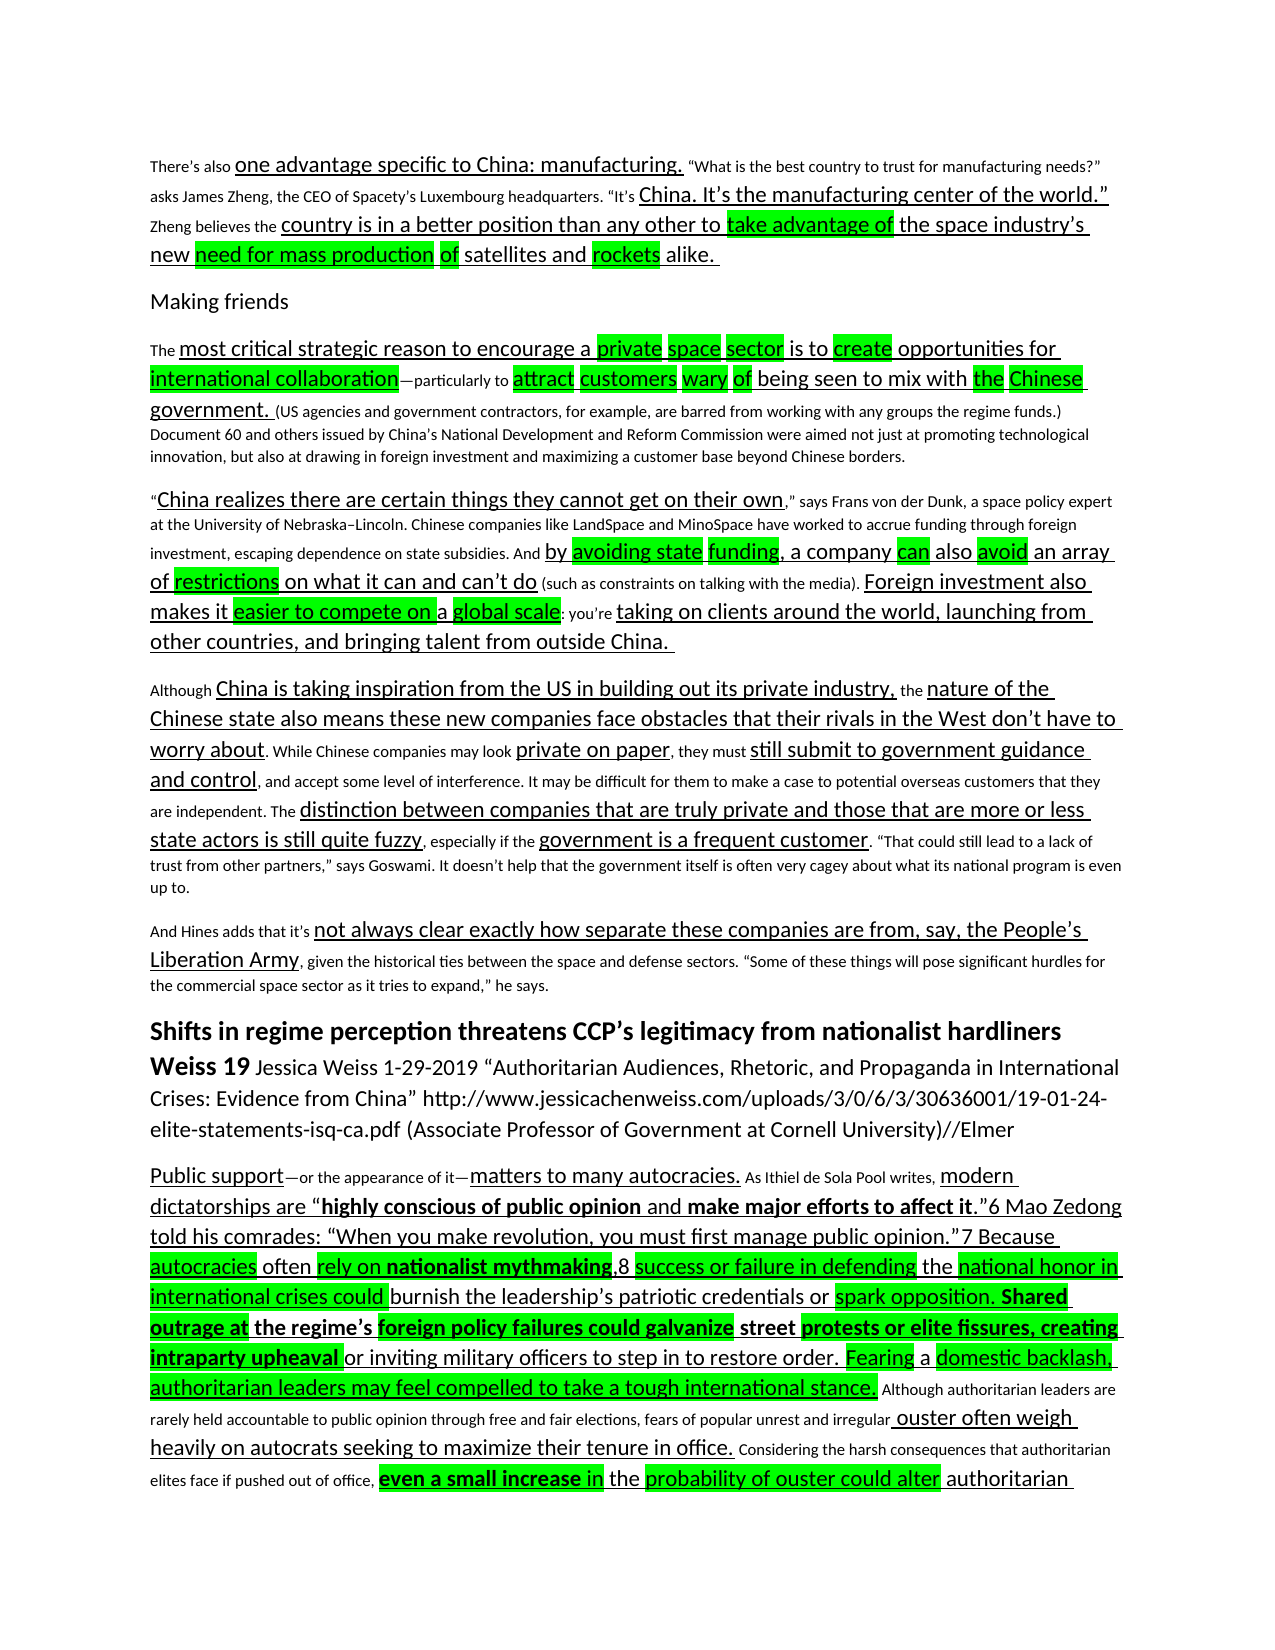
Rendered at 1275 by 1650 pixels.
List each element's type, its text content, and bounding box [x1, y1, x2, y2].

text “China realizes there are certain things they cannot get on their own,” says Frans von der Dunk, a space policy expert at the University of Nebraska–Lincoln. Chinese companies like LandSpace and MinoSpace have worked to accrue funding through foreign investment, escaping dependence on state subsidies. And by avoiding state funding, a company can also avoid an array of restrictions on what it can and can’t do (such as constraints on talking with the media). Foreign investment also makes it easier to compete on a global scale: you’re taking on clients around the world, launching from other countries, and bringing talent from outside China. [150, 485, 1125, 656]
text Making friends [150, 287, 1125, 316]
subtitle Shifts in regime perception threatens CCP’s legitimacy from nationalist hardliners [150, 1014, 1125, 1047]
text Although China is taking inspiration from the US in building out its private industry, the nature of the Chinese state also means these new companies face obstacles that their rivals in the West don’t have to worry about. While Chinese companies may look private on paper, they must still submit to government guidance and control, and accept some level of interference. It may be difficult for them to make a case to potential overseas customers that they are independent. The distinction between companies that are truly private and those that are more or less state actors is still quite fuzzy, especially if the government is a frequent customer. “That could still lead to a lack of trust from other partners,” says Goswami. It doesn’t help that the government itself is often very cagey about what its national program is even up to. [150, 674, 1125, 897]
text There’s also one advantage specific to China: manufacturing. “What is the best country to trust for manufacturing needs?” asks James Zheng, the CEO of Spacety’s Luxembourg headquarters. “It’s China. It’s the manufacturing center of the world.” Zheng believes the country is in a better position than any other to take advantage of the space industry’s new need for mass production of satellites and rockets alike. [150, 150, 1125, 269]
text Weiss 19 Jessica Weiss 1-29-2019 “Authoritarian Audiences, Rhetoric, and Propaganda in International Crises: Evidence from China” http://www.jessicachenweiss.com/uploads/3/0/6/3/30636001/19-01-24-elite-statements-isq-ca.pdf (Associate Professor of Government at Cornell University)//Elmer [150, 1049, 1125, 1143]
text The most critical strategic reason to encourage a private space sector is to create opportunities for international collaboration—particularly to attract customers wary of being seen to mix with the Chinese government. (US agencies and government contractors, for example, are barred from working with any groups the regime funds.) Document 60 and others issued by China’s National Development and Reform Commission were aimed not just at promoting technological innovation, but also at drawing in foreign investment and maximizing a customer base beyond Chinese borders. [150, 334, 1125, 467]
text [150, 1162, 1125, 1492]
text And Hines adds that it’s not always clear exactly how separate these companies are from, say, the People’s Liberation Army, given the historical ties between the space and defense sectors. “Some of these things will pose significant hurdles for the commercial space sector as it tries to expand,” he says. [150, 915, 1125, 996]
